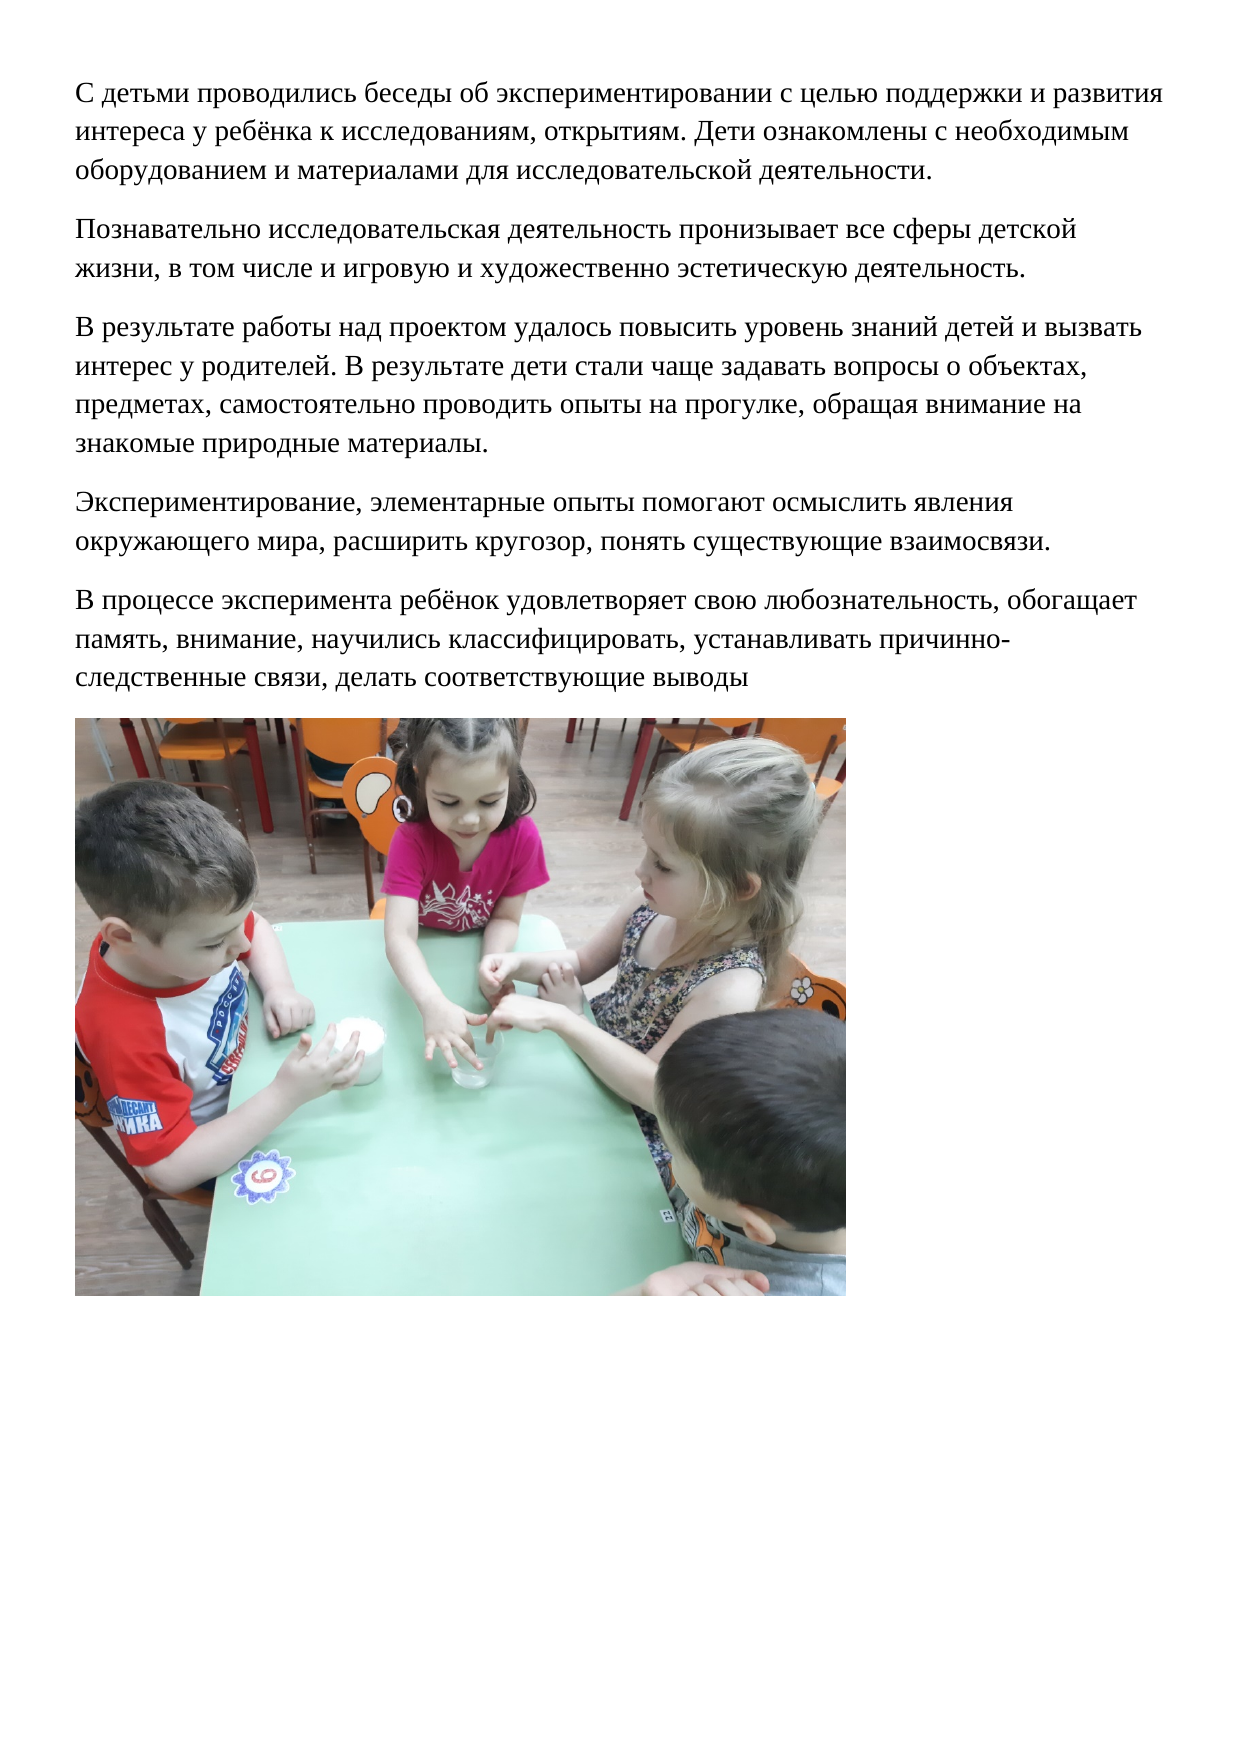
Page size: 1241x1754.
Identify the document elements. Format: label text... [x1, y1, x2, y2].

text В результате работы над проектом удалось повысить уровень знаний детей и вызвать интерес у родителей. В результате дети стали чаще задавать вопросы о объектах, предметах, самостоятельно проводить опыты на прогулке, обращая внимание на знакомые природные материалы. [75, 309, 1165, 458]
text Экспериментирование, элементарные опыты помогают осмыслить явления окружающего мира, расширить кругозор, понять существующие взаимосвязи. [75, 484, 1165, 556]
text С детьми проводились беседы об экспериментировании с целью поддержки и развития интереса у ребёнка к исследованиям, открытиям. Дети ознакомлены с необходимым оборудованием и материалами для исследовательской деятельности. [75, 75, 1165, 186]
text Познавательно исследовательская деятельность пронизывает все сферы детской жизни, в том числе и игровую и художественно эстетическую деятельность. [75, 211, 1165, 283]
text В процессе эксперимента ребёнок удовлетворяет свою любознательность, обогащает память, внимание, научились классифицировать, устанавливать причинно-следственные связи, делать соответствующие выводы [75, 582, 1165, 693]
picture [75, 718, 846, 1296]
